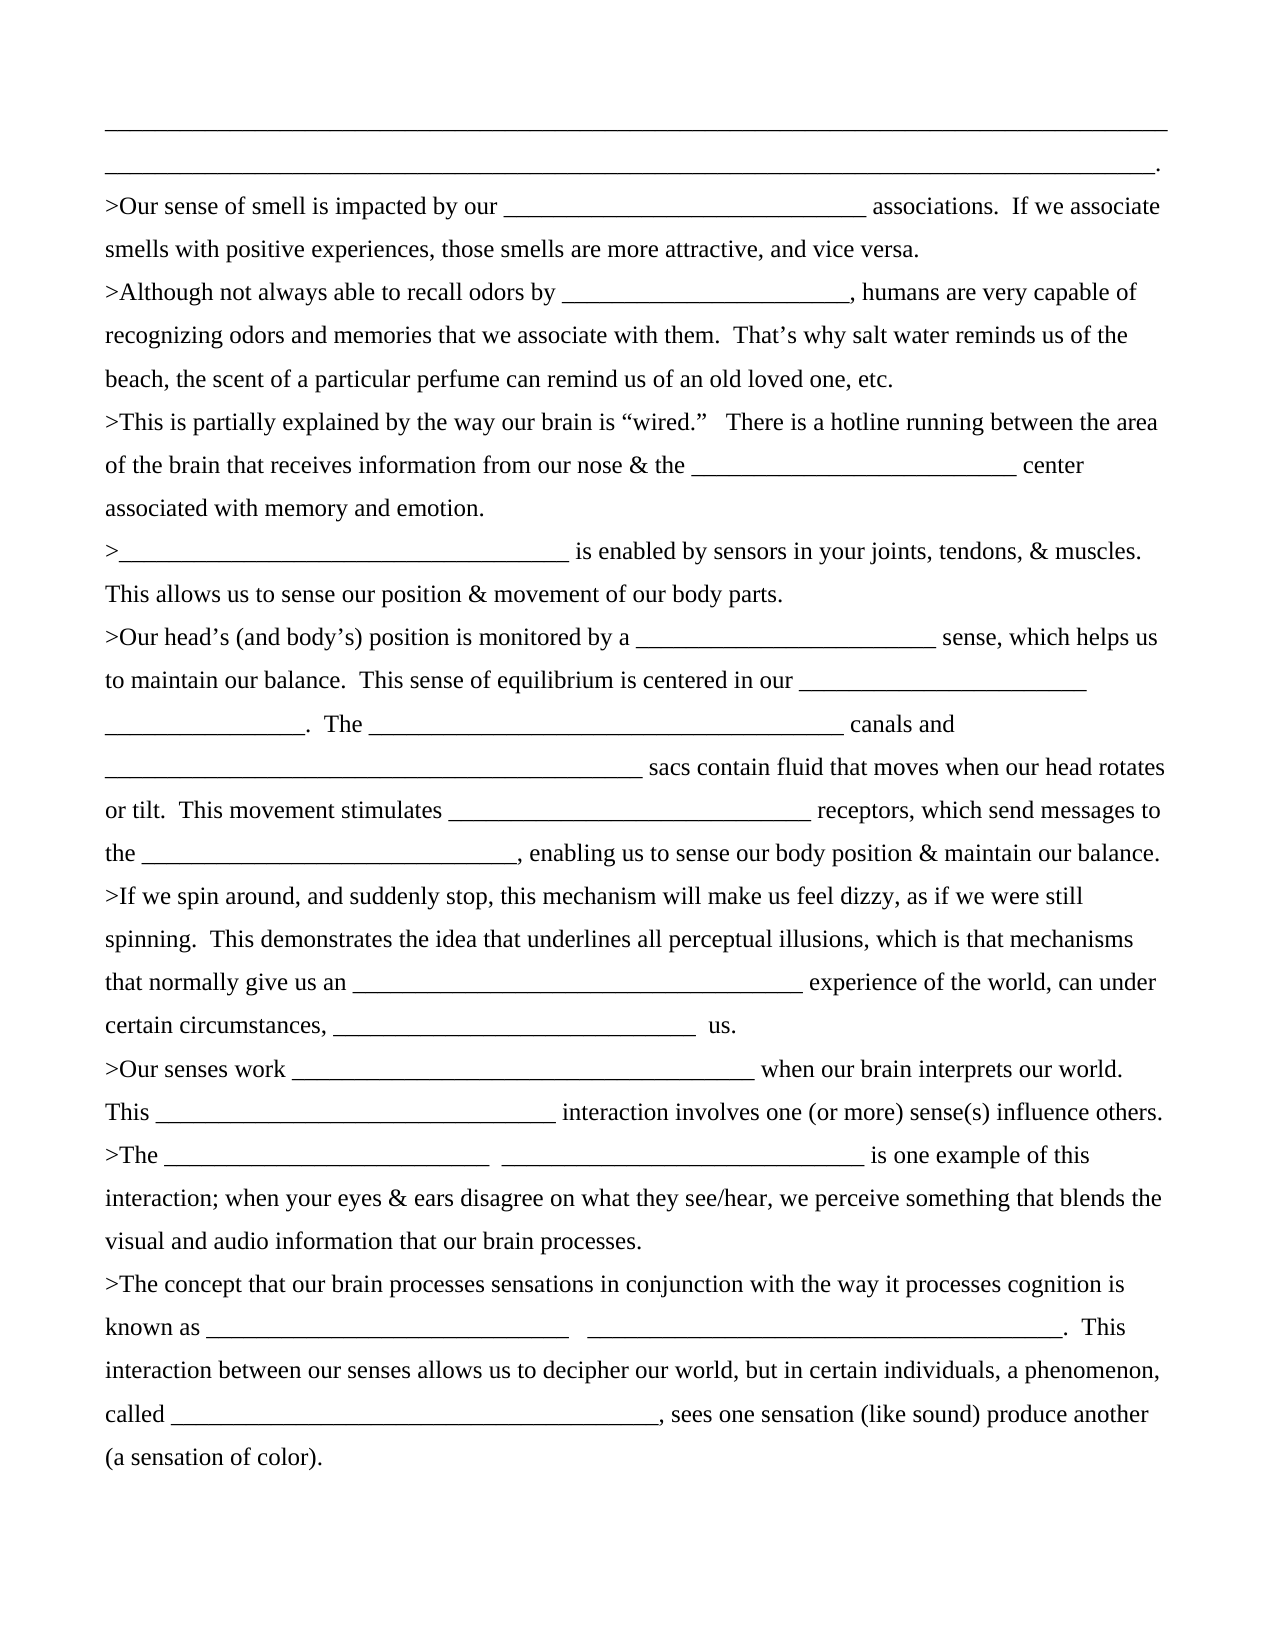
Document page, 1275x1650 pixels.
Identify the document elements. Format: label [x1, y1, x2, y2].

text [105, 105, 1170, 1471]
